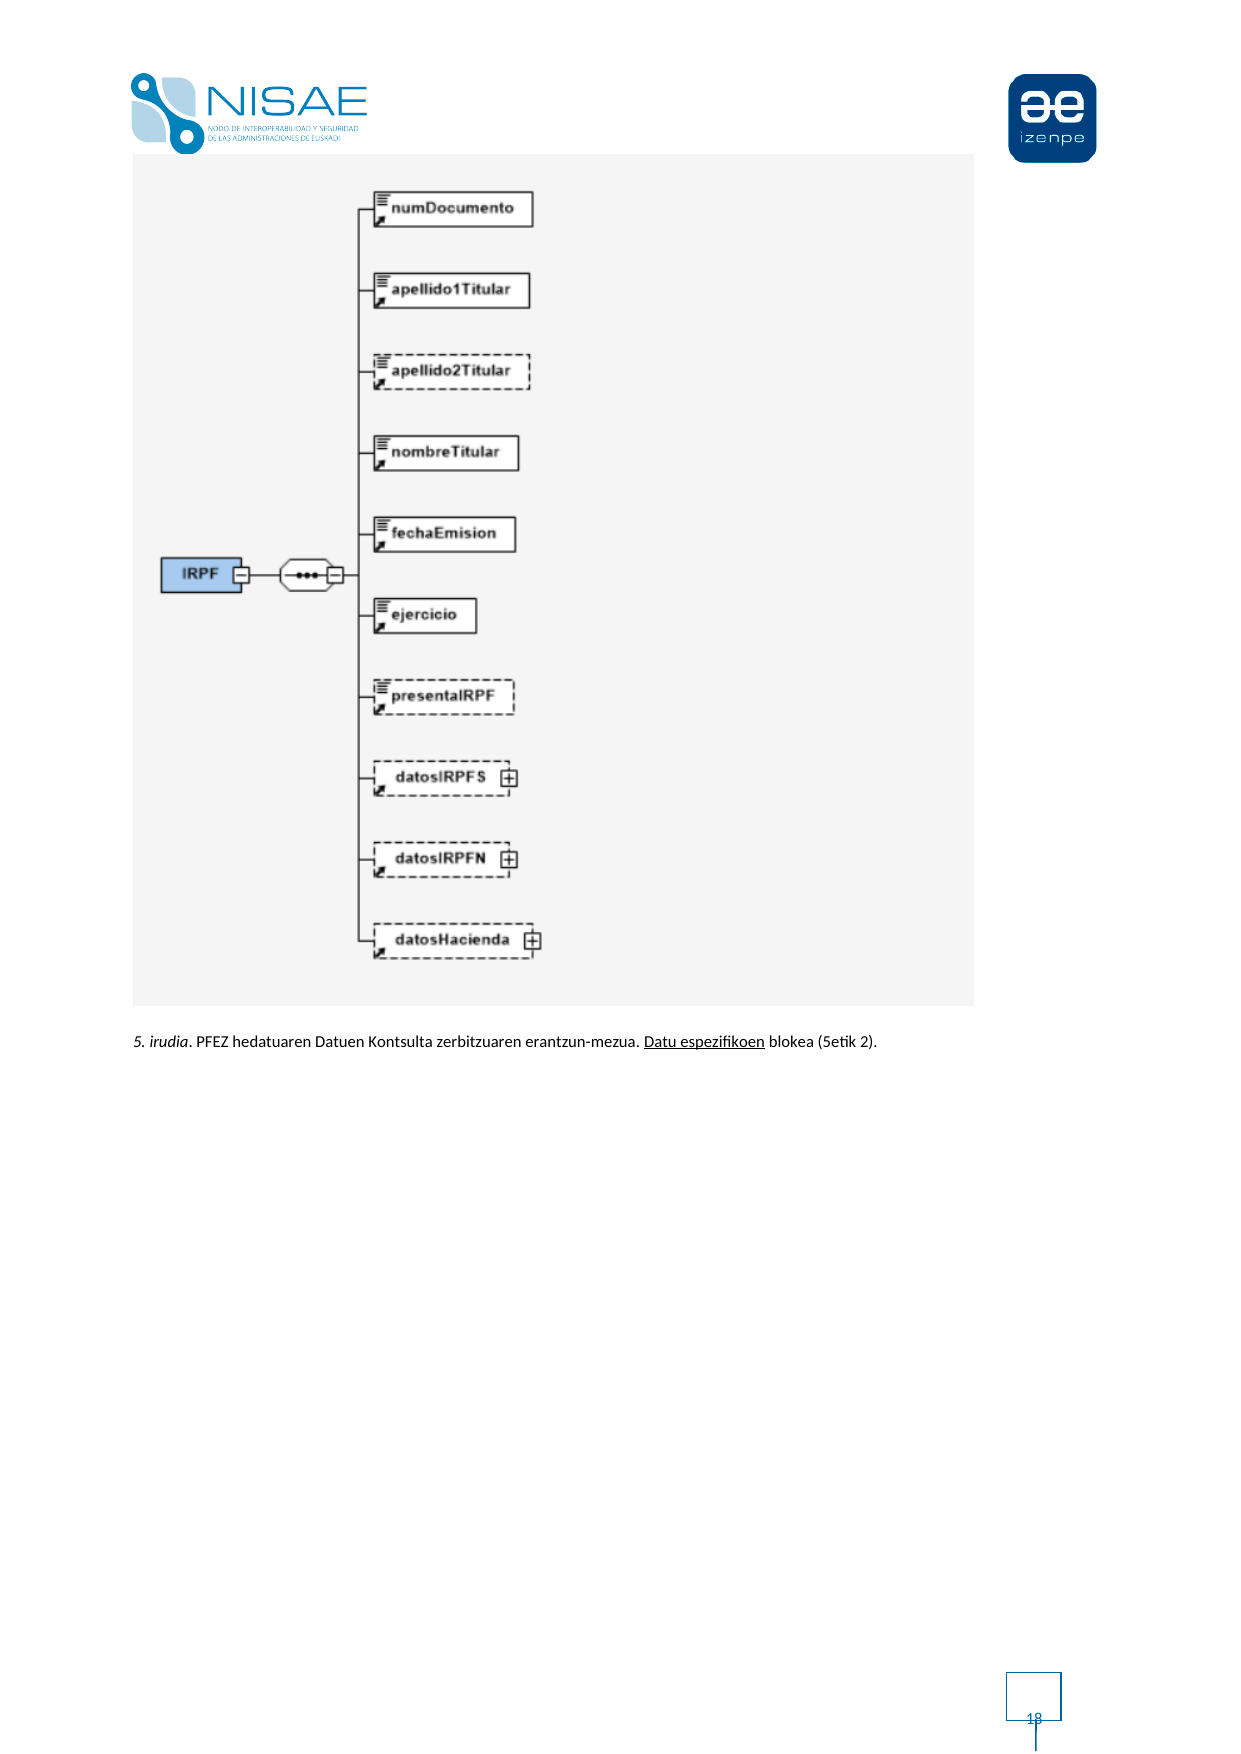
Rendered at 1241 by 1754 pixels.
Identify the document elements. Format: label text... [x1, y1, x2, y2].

picture [1007, 74, 1097, 163]
picture [139, 81, 148, 90]
picture [118, 73, 974, 1006]
text 5. irudia. PFEZ hedatuaren Datuen Kontsulta zerbitzuaren erantzun-mezua. Datu espezifikoen blokea (5etik 2). [133, 1031, 1093, 1051]
picture [181, 131, 193, 143]
